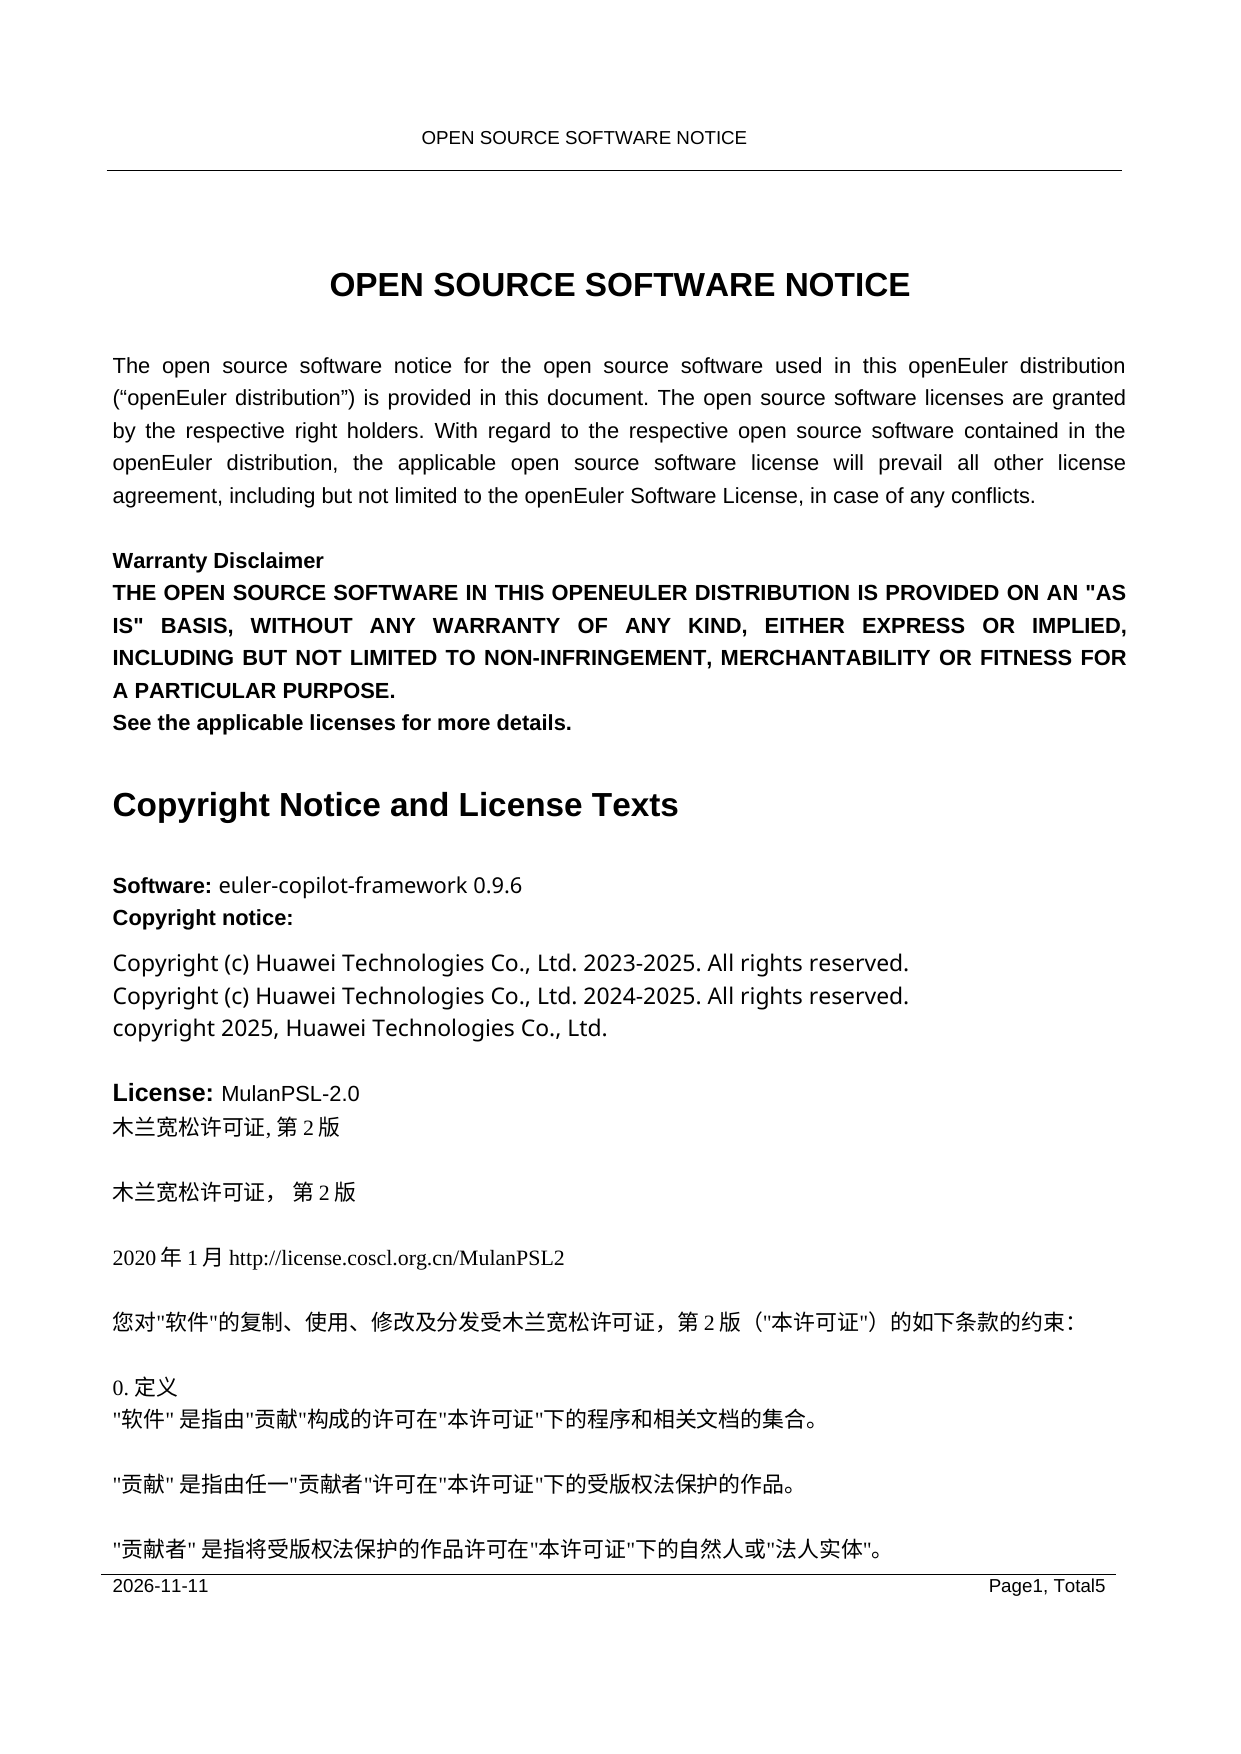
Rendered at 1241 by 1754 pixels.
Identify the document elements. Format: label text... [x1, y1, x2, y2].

text Copyright (c) Huawei Technologies Co., Ltd. 2023-2025. All rights reserved. Copyright (c) Huawei Technologies Co., Ltd. 2024-2025. All rights reserved. copyright 2025, Huawei Technologies Co., Ltd. [112, 947, 1128, 1077]
text OPEN SOURCE SOFTWARE NOTICE [112, 251, 1128, 316]
text License: MulanPSL-2.0 [112, 1077, 1128, 1109]
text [112, 1109, 1128, 1564]
text Copyright Notice and License Texts [112, 771, 1128, 836]
title Software: euler-copilot-framework 0.9.6 [112, 869, 1128, 901]
text THE OPEN SOURCE SOFTWARE IN THIS OPENEULER DISTRIBUTION IS PROVIDED ON AN "AS IS" BASIS, WITHOUT ANY WARRANTY OF ANY KIND, EITHER EXPRESS OR IMPLIED, INCLUDING BUT NOT LIMITED TO NON-INFRINGEMENT, MERCHANTABILITY OR FITNESS FOR A PARTICULAR PURPOSE. See the applicable licenses for more details. [112, 576, 1128, 739]
text Copyright notice: [112, 901, 1128, 934]
text Warranty Disclaimer [112, 544, 1128, 576]
text The open source software notice for the open source software used in this openEuler distribution (“openEuler distribution”) is provided in this document. The open source software licenses are granted by the respective right holders. With regard to the respective open source software contained in the openEuler distribution, the applicable open source software license will prevail all other license agreement, including but not limited to the openEuler Software License, in case of any conflicts. [112, 349, 1128, 511]
